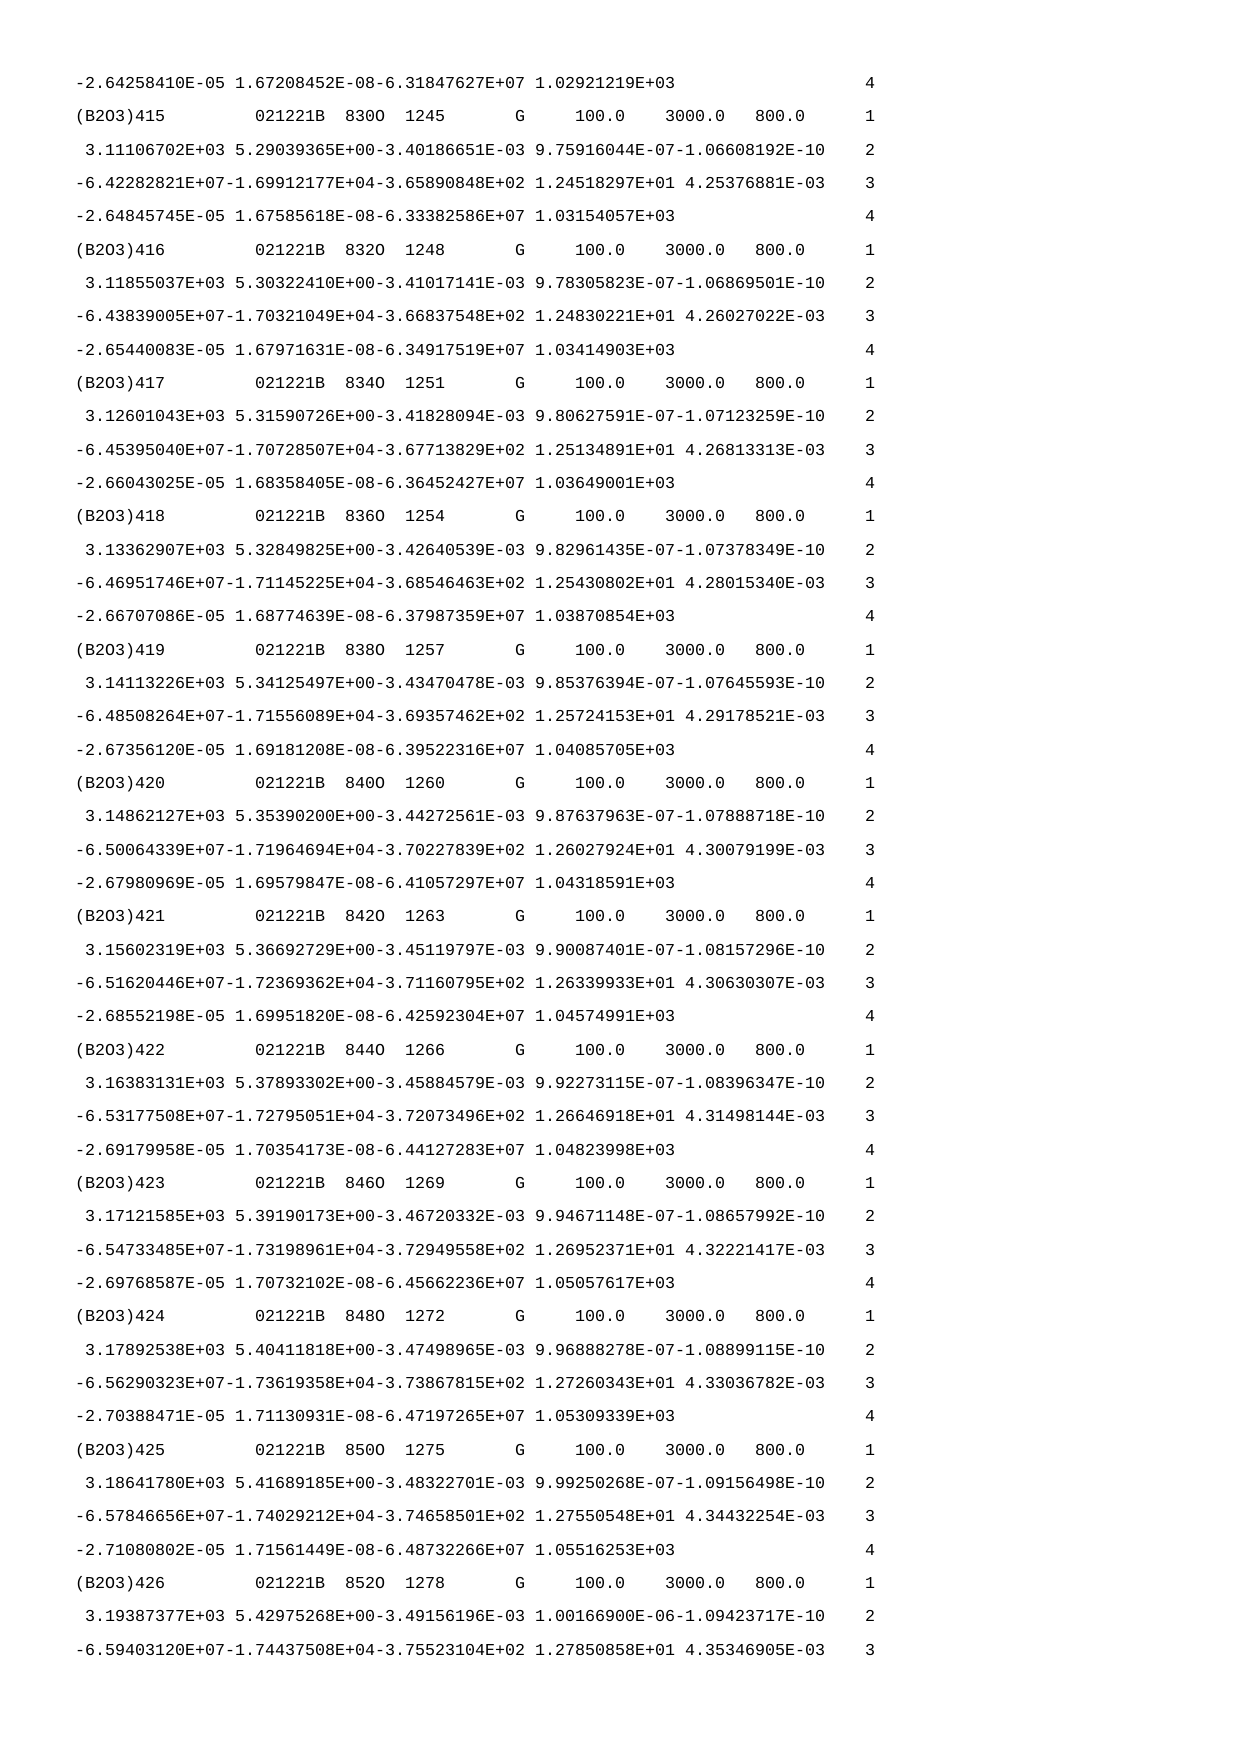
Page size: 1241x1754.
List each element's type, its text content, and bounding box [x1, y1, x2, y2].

text -6.50064339E+07-1.71964694E+04-3.70227839E+02 1.26027924E+01 4.30079199E-03 3 [75, 842, 1165, 858]
text (B2O3)418 021221B 836O 1254 G 100.0 3000.0 800.0 1 [75, 508, 1165, 525]
text -2.64258410E-05 1.67208452E-08-6.31847627E+07 1.02921219E+03 4 [75, 75, 1165, 92]
text (B2O3)415 021221B 830O 1245 G 100.0 3000.0 800.0 1 [75, 108, 1165, 125]
text 3.19387377E+03 5.42975268E+00-3.49156196E-03 1.00166900E-06-1.09423717E-10 2 [75, 1608, 1165, 1625]
text (B2O3)421 021221B 842O 1263 G 100.0 3000.0 800.0 1 [75, 908, 1165, 925]
text (B2O3)424 021221B 848O 1272 G 100.0 3000.0 800.0 1 [75, 1308, 1165, 1325]
text 3.11106702E+03 5.29039365E+00-3.40186651E-03 9.75916044E-07-1.06608192E-10 2 [75, 142, 1165, 158]
text -6.46951746E+07-1.71145225E+04-3.68546463E+02 1.25430802E+01 4.28015340E-03 3 [75, 575, 1165, 592]
text -6.57846656E+07-1.74029212E+04-3.74658501E+02 1.27550548E+01 4.34432254E-03 3 [75, 1508, 1165, 1525]
text (B2O3)420 021221B 840O 1260 G 100.0 3000.0 800.0 1 [75, 775, 1165, 792]
text 3.16383131E+03 5.37893302E+00-3.45884579E-03 9.92273115E-07-1.08396347E-10 2 [75, 1075, 1165, 1092]
text -6.42282821E+07-1.69912177E+04-3.65890848E+02 1.24518297E+01 4.25376881E-03 3 [75, 175, 1165, 192]
text -6.45395040E+07-1.70728507E+04-3.67713829E+02 1.25134891E+01 4.26813313E-03 3 [75, 442, 1165, 458]
text (B2O3)417 021221B 834O 1251 G 100.0 3000.0 800.0 1 [75, 375, 1165, 392]
text (B2O3)419 021221B 838O 1257 G 100.0 3000.0 800.0 1 [75, 642, 1165, 658]
text (B2O3)426 021221B 852O 1278 G 100.0 3000.0 800.0 1 [75, 1575, 1165, 1592]
text -2.70388471E-05 1.71130931E-08-6.47197265E+07 1.05309339E+03 4 [75, 1408, 1165, 1425]
text -2.65440083E-05 1.67971631E-08-6.34917519E+07 1.03414903E+03 4 [75, 342, 1165, 358]
text 3.17121585E+03 5.39190173E+00-3.46720332E-03 9.94671148E-07-1.08657992E-10 2 [75, 1208, 1165, 1225]
text 3.11855037E+03 5.30322410E+00-3.41017141E-03 9.78305823E-07-1.06869501E-10 2 [75, 275, 1165, 292]
text -2.64845745E-05 1.67585618E-08-6.33382586E+07 1.03154057E+03 4 [75, 208, 1165, 225]
text 3.13362907E+03 5.32849825E+00-3.42640539E-03 9.82961435E-07-1.07378349E-10 2 [75, 542, 1165, 558]
text -6.59403120E+07-1.74437508E+04-3.75523104E+02 1.27850858E+01 4.35346905E-03 3 [75, 1642, 1165, 1658]
text (B2O3)422 021221B 844O 1266 G 100.0 3000.0 800.0 1 [75, 1042, 1165, 1058]
text -6.51620446E+07-1.72369362E+04-3.71160795E+02 1.26339933E+01 4.30630307E-03 3 [75, 975, 1165, 992]
text -6.53177508E+07-1.72795051E+04-3.72073496E+02 1.26646918E+01 4.31498144E-03 3 [75, 1108, 1165, 1125]
text (B2O3)416 021221B 832O 1248 G 100.0 3000.0 800.0 1 [75, 242, 1165, 258]
text -2.69768587E-05 1.70732102E-08-6.45662236E+07 1.05057617E+03 4 [75, 1275, 1165, 1292]
text 3.17892538E+03 5.40411818E+00-3.47498965E-03 9.96888278E-07-1.08899115E-10 2 [75, 1342, 1165, 1358]
text -2.66043025E-05 1.68358405E-08-6.36452427E+07 1.03649001E+03 4 [75, 475, 1165, 492]
text -6.43839005E+07-1.70321049E+04-3.66837548E+02 1.24830221E+01 4.26027022E-03 3 [75, 308, 1165, 325]
text 3.14113226E+03 5.34125497E+00-3.43470478E-03 9.85376394E-07-1.07645593E-10 2 [75, 675, 1165, 692]
text 3.12601043E+03 5.31590726E+00-3.41828094E-03 9.80627591E-07-1.07123259E-10 2 [75, 408, 1165, 425]
text -2.67980969E-05 1.69579847E-08-6.41057297E+07 1.04318591E+03 4 [75, 875, 1165, 892]
text -2.69179958E-05 1.70354173E-08-6.44127283E+07 1.04823998E+03 4 [75, 1142, 1165, 1158]
text -2.68552198E-05 1.69951820E-08-6.42592304E+07 1.04574991E+03 4 [75, 1008, 1165, 1025]
text (B2O3)423 021221B 846O 1269 G 100.0 3000.0 800.0 1 [75, 1175, 1165, 1192]
text -2.66707086E-05 1.68774639E-08-6.37987359E+07 1.03870854E+03 4 [75, 608, 1165, 625]
text 3.15602319E+03 5.36692729E+00-3.45119797E-03 9.90087401E-07-1.08157296E-10 2 [75, 942, 1165, 958]
text -6.48508264E+07-1.71556089E+04-3.69357462E+02 1.25724153E+01 4.29178521E-03 3 [75, 708, 1165, 725]
text -6.56290323E+07-1.73619358E+04-3.73867815E+02 1.27260343E+01 4.33036782E-03 3 [75, 1375, 1165, 1392]
text (B2O3)425 021221B 850O 1275 G 100.0 3000.0 800.0 1 [75, 1442, 1165, 1458]
text -2.71080802E-05 1.71561449E-08-6.48732266E+07 1.05516253E+03 4 [75, 1542, 1165, 1558]
text 3.18641780E+03 5.41689185E+00-3.48322701E-03 9.99250268E-07-1.09156498E-10 2 [75, 1475, 1165, 1492]
text -6.54733485E+07-1.73198961E+04-3.72949558E+02 1.26952371E+01 4.32221417E-03 3 [75, 1242, 1165, 1258]
text 3.14862127E+03 5.35390200E+00-3.44272561E-03 9.87637963E-07-1.07888718E-10 2 [75, 808, 1165, 825]
text -2.67356120E-05 1.69181208E-08-6.39522316E+07 1.04085705E+03 4 [75, 742, 1165, 758]
